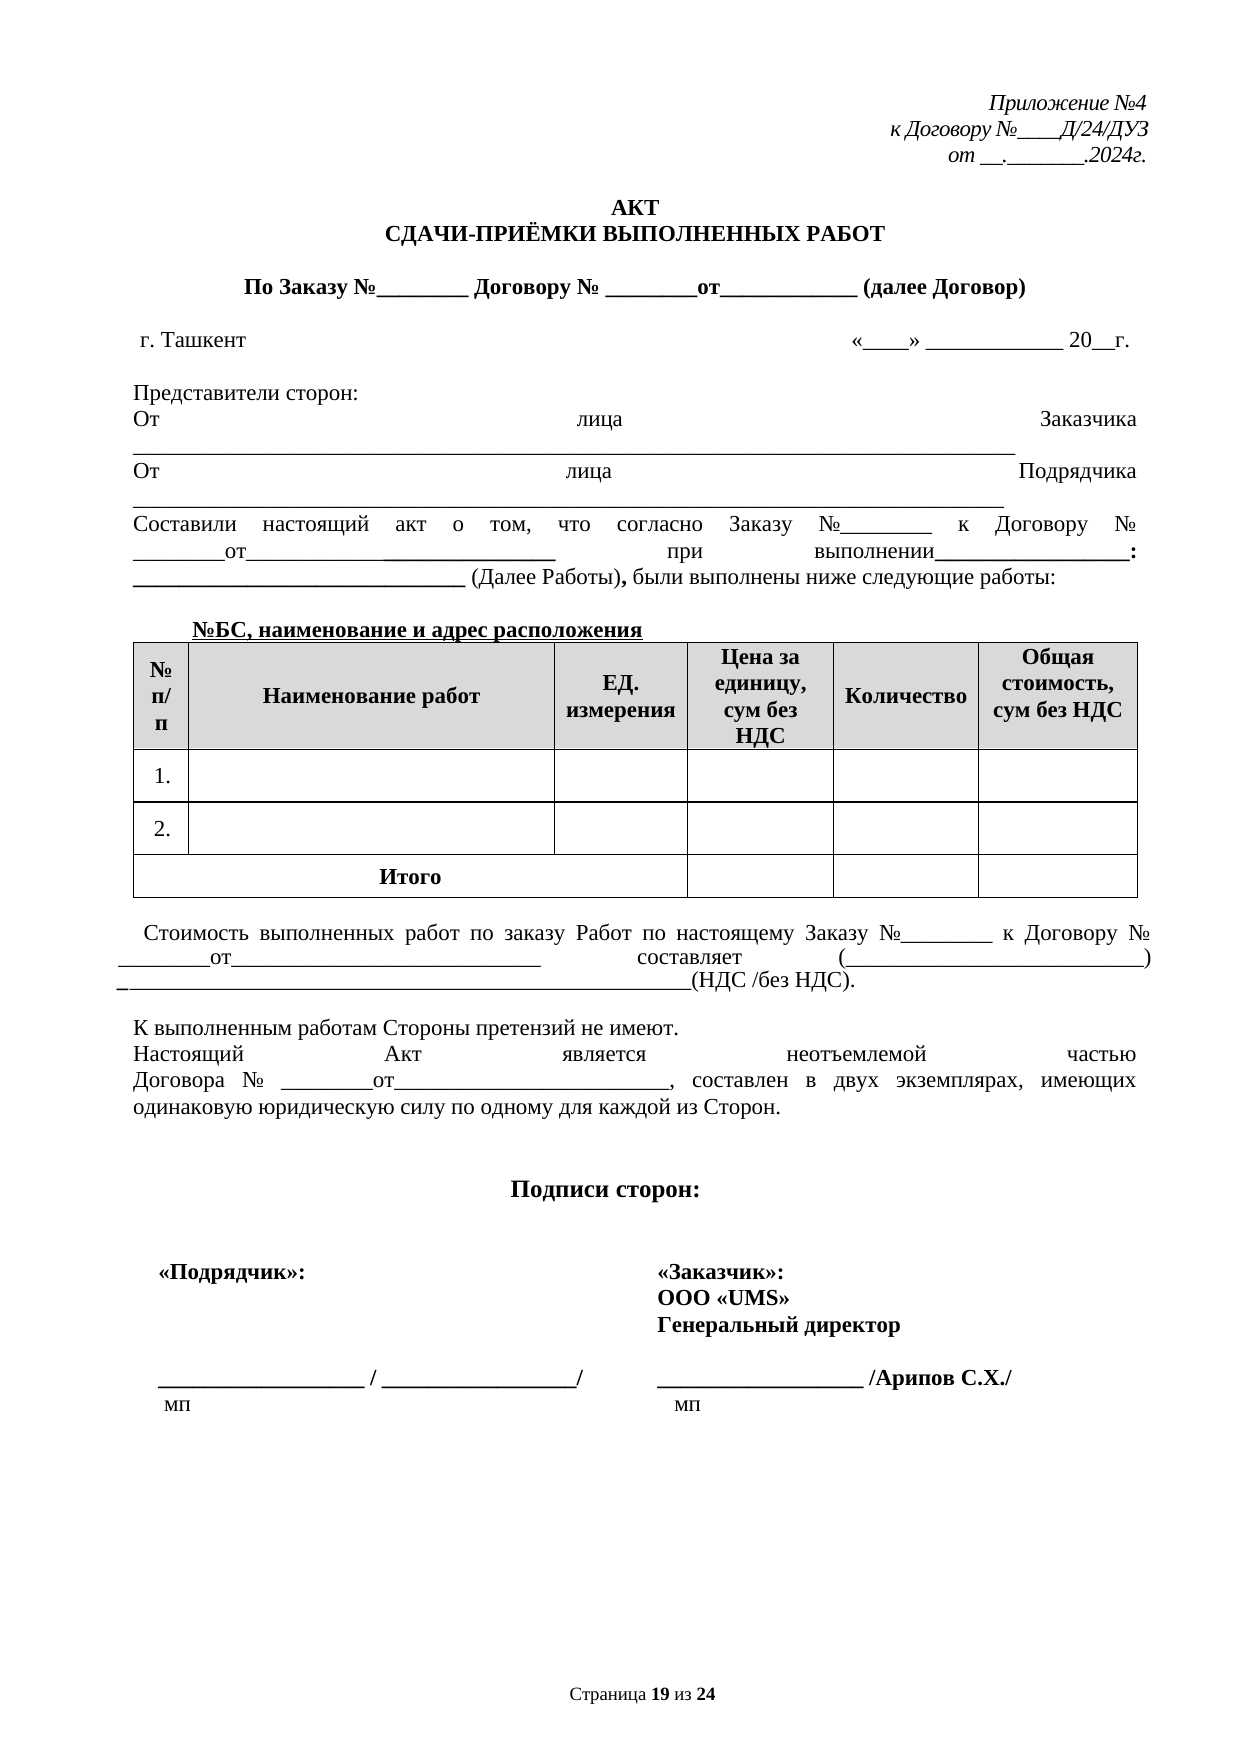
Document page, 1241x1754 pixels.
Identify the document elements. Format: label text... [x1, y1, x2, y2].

text Составили настоящий акт о том, что согласно Заказу №________ к Договору № ________от___________________________ при выполнении_________________: _____________________________ (Далее Работы), были выполнены ниже следующие работы: [133, 510, 1137, 589]
table_cell [834, 750, 978, 801]
table_cell [834, 855, 978, 897]
text АКТ [74, 194, 1137, 220]
list от __._______.2024г. [208, 141, 1149, 168]
text Настоящий Акт является неотъемлемой частью Договора № ________от________________________, составлен в двух экземплярах, имеющих одинаковую юридическую силу по одному для каждой из Сторон. [133, 1040, 1137, 1119]
text От лица Заказчика _____________________________________________________________________________ [133, 405, 1137, 458]
text По Заказу №________ Договору № ________от____________ (далее Договор) [74, 273, 1137, 299]
table_cell Итого [134, 855, 687, 897]
text От лица Подрядчика ____________________________________________________________________________ [133, 458, 1137, 510]
text Стоимость выполненных работ по заказу Работ по настоящему Заказу №________ к Договору № ________от___________________________ составляет (__________________________) __________________________________________________(НДС /без НДС). [118, 922, 1152, 993]
table_header «Заказчик»: ООО «UMS» Генеральный директор __________________ /Арипов С.Х./ мп [642, 1232, 1141, 1462]
table_cell [555, 803, 687, 854]
table_cell [189, 750, 554, 801]
table_header Цена за единицу, сум без НДС [688, 643, 833, 748]
text Представители сторон: [133, 378, 1137, 405]
table_header ЕД. измерения [555, 643, 687, 748]
text №БС, наименование и адрес расположения [133, 616, 1152, 642]
table_header «Подрядчик»: __________________ / _________________/ мп [144, 1232, 642, 1462]
table_cell [979, 750, 1137, 801]
table_cell [688, 855, 833, 897]
table_cell 1. [134, 750, 188, 801]
table_cell 2. [134, 803, 188, 854]
table_header № п/п [134, 643, 188, 748]
table_cell [979, 855, 1137, 897]
table_header Наименование работ [189, 643, 554, 748]
list к Договору №____Д/24/ДУЗ [208, 115, 1149, 141]
list Приложение №4 [208, 89, 1149, 115]
table_cell [688, 750, 833, 801]
table_header Общая стоимость, сум без НДС [979, 643, 1137, 748]
text СДАЧИ-ПРИЁМКИ ВЫПОЛНЕННЫХ РАБОТ [74, 220, 1137, 247]
table_cell [688, 803, 833, 854]
table_cell [834, 803, 978, 854]
table_header Количество [834, 643, 978, 748]
table_cell [189, 803, 554, 854]
text Подписи сторон: [59, 1174, 1152, 1203]
table_cell [555, 750, 687, 801]
text г. Ташкент «____» ____________ 20__г. [133, 326, 1137, 352]
text К выполненным работам Стороны претензий не имеют. [74, 1016, 1137, 1040]
table_cell [979, 803, 1137, 854]
